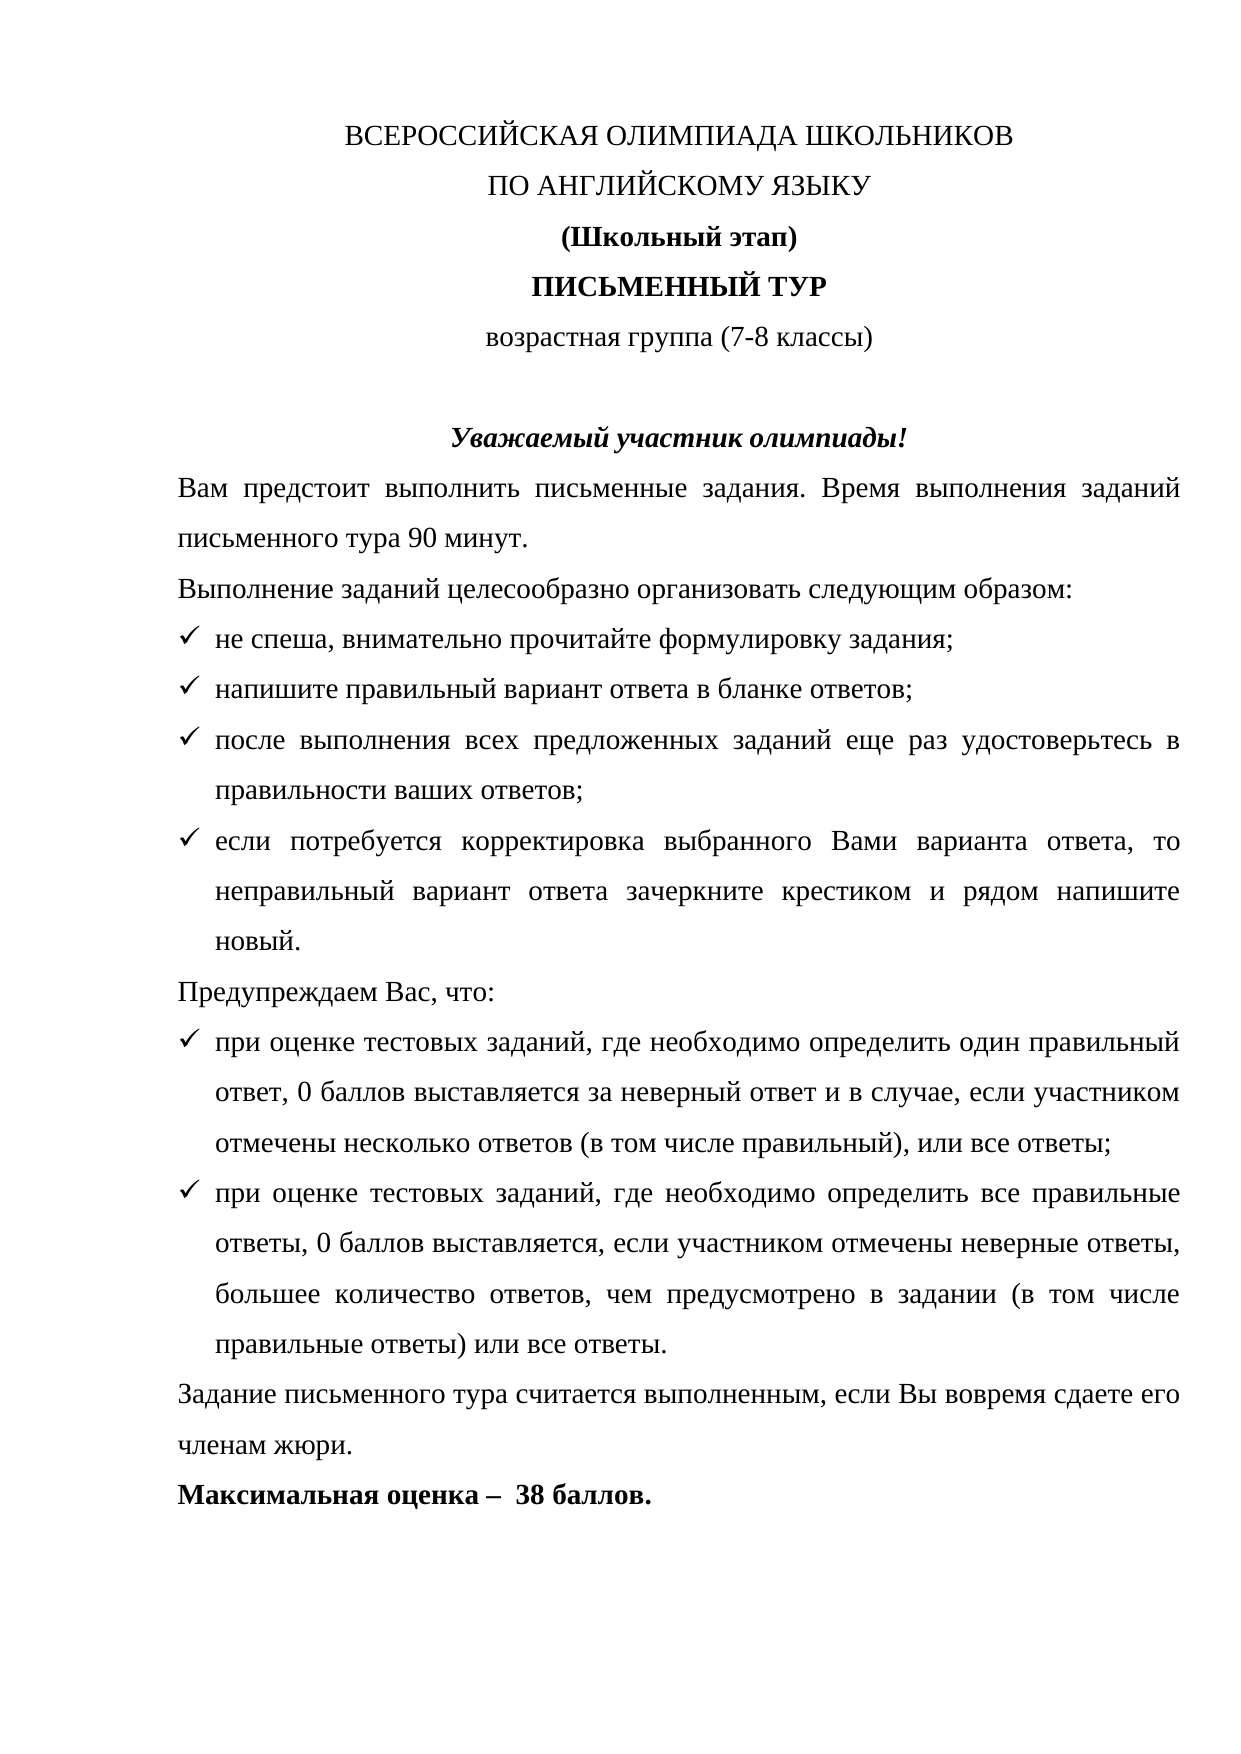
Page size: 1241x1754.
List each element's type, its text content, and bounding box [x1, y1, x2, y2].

text (Школьный этап) [177, 219, 1181, 252]
list после выполнения всех предложенных заданий еще раз удостоверьтесь в правильности ваших ответов; [177, 722, 1181, 806]
list при оценке тестовых заданий, где необходимо определить все правильные ответы, 0 баллов выставляется, если участником отмечены неверные ответы, большее количество ответов, чем предусмотрено в задании (в том числе правильные ответы) или все ответы. [177, 1175, 1181, 1360]
text возрастная группа (7-8 классы) [177, 319, 1181, 353]
text Задание письменного тура считается выполненным, если Вы вовремя сдаете его членам жюри. [177, 1377, 1181, 1460]
text Выполнение заданий целесообразно организовать следующим образом: [177, 571, 1181, 604]
text ВСЕРОССИЙСКАЯ ОЛИМПИАДА ШКОЛЬНИКОВ [177, 118, 1181, 152]
text Предупреждаем Вас, что: [177, 974, 1181, 1007]
list при оценке тестовых заданий, где необходимо определить один правильный ответ, 0 баллов выставляется за неверный ответ и в случае, если участником отмечены несколько ответов (в том числе правильный), или все ответы; [177, 1024, 1181, 1158]
list если потребуется корректировка выбранного Вами варианта ответа, то неправильный вариант ответа зачеркните крестиком и рядом напишите новый. [177, 823, 1181, 957]
list не спеша, внимательно прочитайте формулировку задания; [177, 621, 1181, 655]
list напишите правильный вариант ответа в бланке ответов; [177, 672, 1181, 705]
text Максимальная оценка – 38 баллов. [177, 1477, 1181, 1511]
text ПИСЬМЕННЫЙ ТУР [177, 269, 1181, 303]
text Вам предстоит выполнить письменные задания. Время выполнения заданий письменного тура 90 минут. [177, 470, 1181, 554]
text ПО АНГЛИЙСКОМУ ЯЗЫКУ [177, 168, 1181, 202]
text Уважаемый участник олимпиады! [177, 420, 1181, 453]
